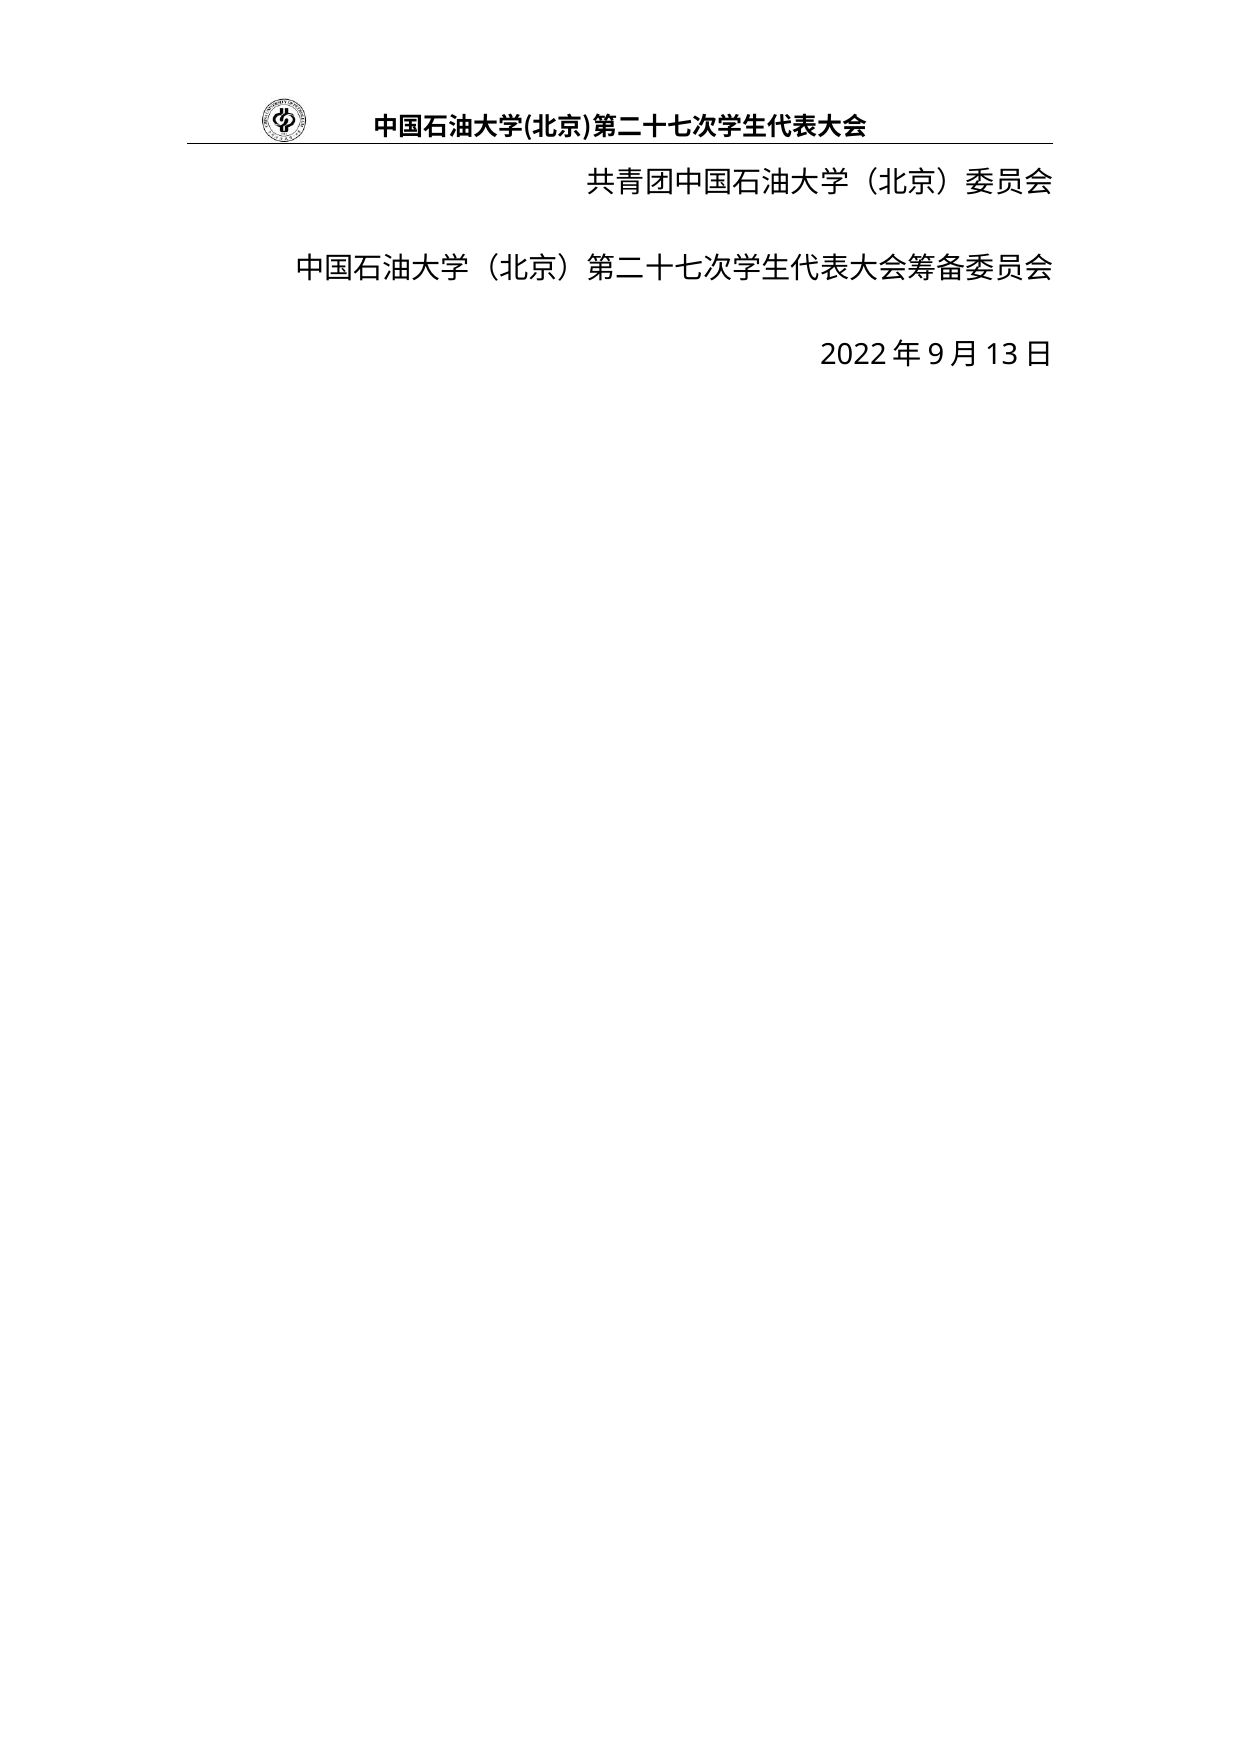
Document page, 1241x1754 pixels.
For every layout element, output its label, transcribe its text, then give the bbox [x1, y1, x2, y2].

text 2022年9月13日 [187, 319, 1053, 384]
picture [254, 96, 314, 143]
text 共青团中国石油大学（北京）委员会 [187, 147, 1053, 212]
text 中国石油大学（北京）第二十七次学生代表大会筹备委员会 [187, 233, 1053, 298]
